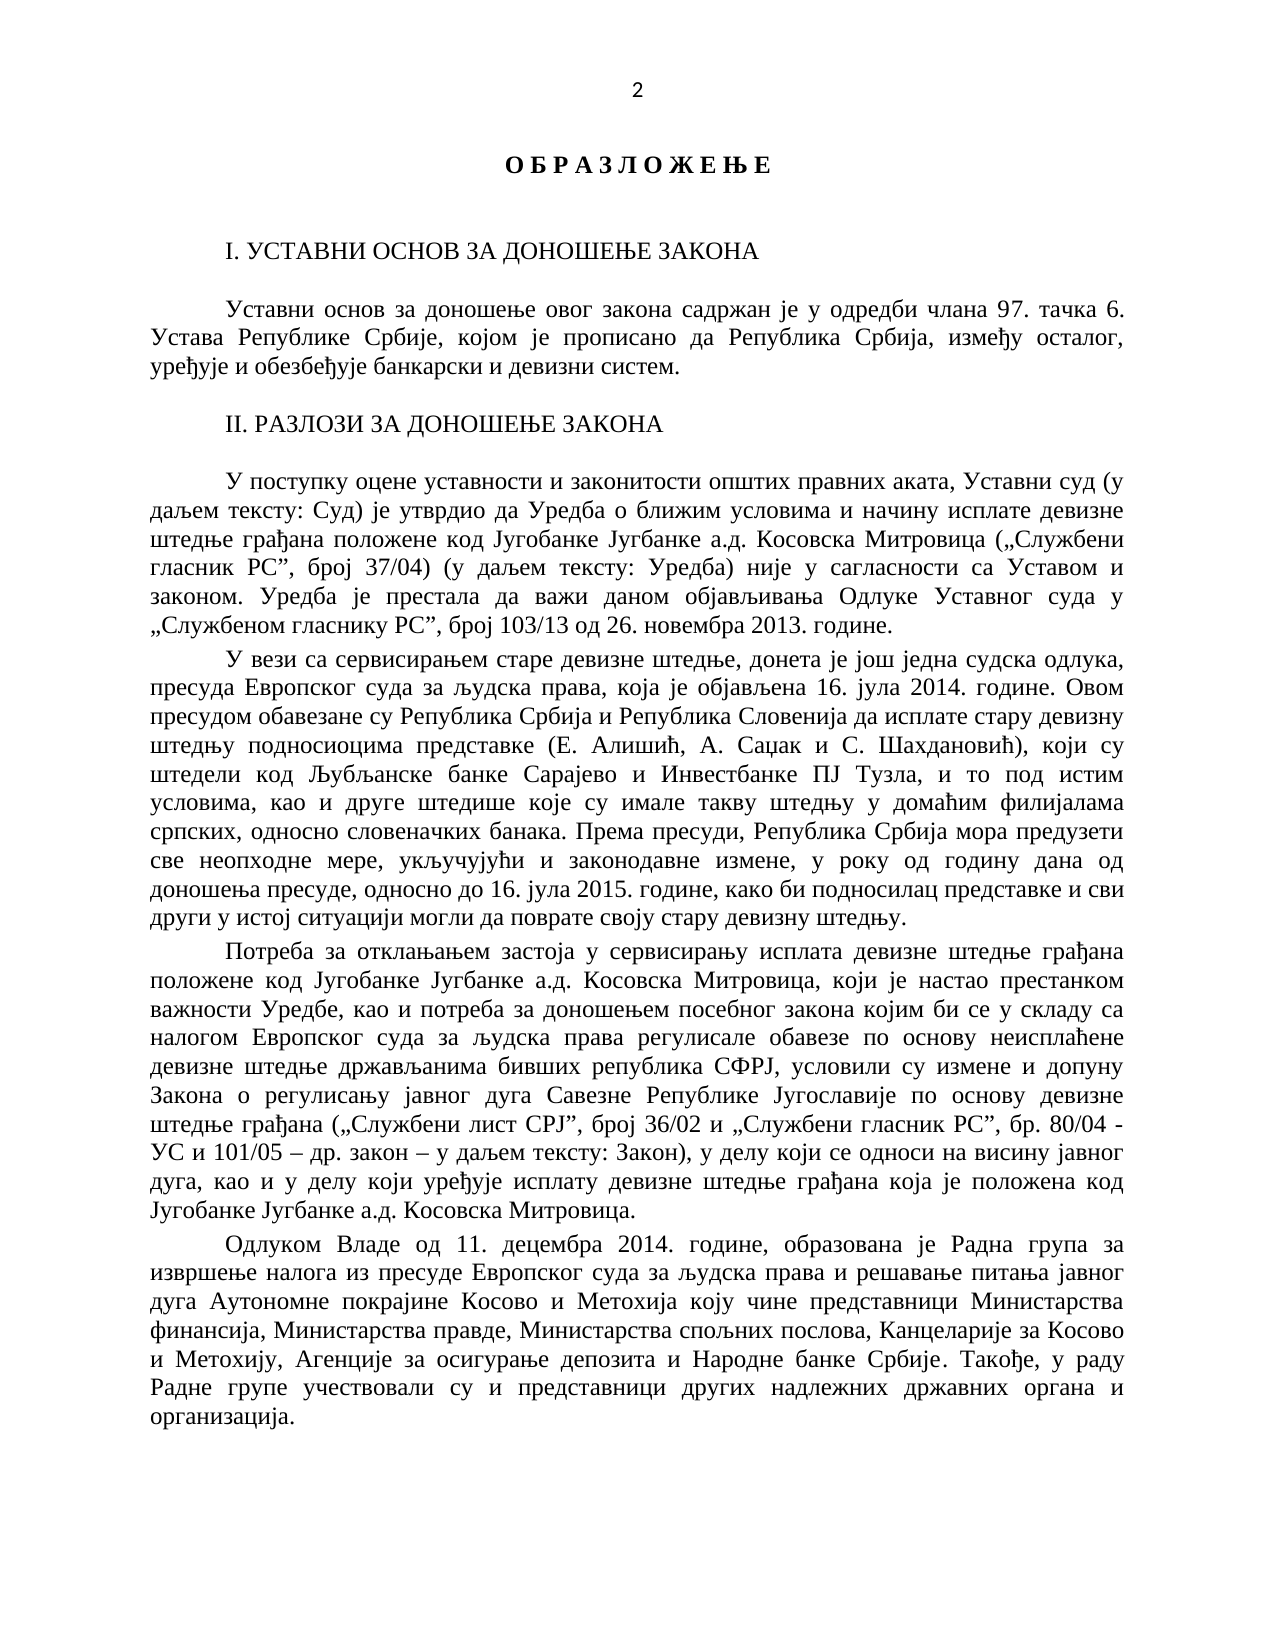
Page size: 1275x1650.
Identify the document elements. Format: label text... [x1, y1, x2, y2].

text У вези са сервисирањем старе девизне штедње, донета је још једна судска одлука, пресуда Европског суда за људска права, која је објављена 16. јула 2014. године. Овом пресудом обавезане су Република Србија и Република Словенија да исплате стару девизну штедњу подносиоцима представке (Е. Алишић, А. Саџак и С. Шахдановић), који су штедели код Љубљанске банке Сарајево и Инвестбанке ПЈ Тузла, и то под истим условима, као и друге штедише које су имале такву штедњу у домаћим филијалама српских, односно словеначких банака. Према пресуди, Република Србија мора предузети све неопходне мере, укључујући и законодавне измене, у року од годину дана од доношења пресуде, односно до 16. јула 2015. године, како би подносилац представке и сви други у истој ситуацији могли да поврате своју стару девизну штедњу. [150, 644, 1125, 931]
text I. УСТАВНИ ОСНОВ ЗА ДОНОШЕЊЕ ЗАКОНА [150, 236, 1125, 265]
text Одлуком Владе од 11. децембра 2014. године, образована је Радна група за извршење налога из пресуде Европског суда за људска права и решавање питања јавног дуга Аутономне покрајине Косово и Метохија коју чине представници Министарства финансија, Министарства правде, Министарства спољних послова, Канцеларије за Косово и Метохију, Агенције за осигурање депозита и Народне банке Србије. Такође, у раду Радне групе учествовали су и представници других надлежних државних органа и организација. [150, 1229, 1125, 1430]
text О Б Р А З Л О Ж Е Њ Е [75, 150, 1125, 179]
text Потреба за отклањањем застоја у сервисирању исплата девизне штедње грађана положене код Југобанке Југбанке а.д. Косовска Митровица, који је настао престанком важности Уредбе, као и потреба за доношењем посебног закона којим би се у складу са налогом Европског суда за људска права регулисале обавезе по основу неисплаћене девизне штедње држављанима бивших република СФРЈ, условили су измене и допуну Закона о регулисању јавног дуга Савезне Републике Југославије по основу девизне штедње грађана („Службени лист СРЈ”, број 36/02 и „Службени гласник РС”, бр. 80/04 - УС и 101/05 – др. закон – у даљем тексту: Закон), у делу који се односи на висину јавног дуга, као и у делу који уређује исплату девизне штедње грађана која је положена код Југобанке Југбанке а.д. Косовска Митровица. [150, 936, 1125, 1224]
text Уставни основ за доношење овог закона садржан је у одредби члана 97. тачка 6. Устава Републике Србије, којом је прописано да Република Србија, између осталог, уређује и обезбеђује банкарски и девизни систем. [150, 294, 1125, 380]
text У поступку оцене уставности и законитости општих правних аката, Уставни суд (у даљем тексту: Суд) је утврдио да Уредба о ближим условима и начину исплате девизне штедње грађана положене код Југобанке Југбанке а.д. Косовска Митровица („Службени гласник РС”, број 37/04) (у даљем тексту: Уредба) није у сагласности са Уставом и законом. Уредба је престала да важи даном објављивања Одлуке Уставног суда у „Службеном гласнику РС”, број 103/13 од 26. новембра 2013. године. [150, 466, 1125, 639]
text II. РАЗЛОЗИ ЗА ДОНОШЕЊЕ ЗАКОНА [150, 409, 1125, 437]
